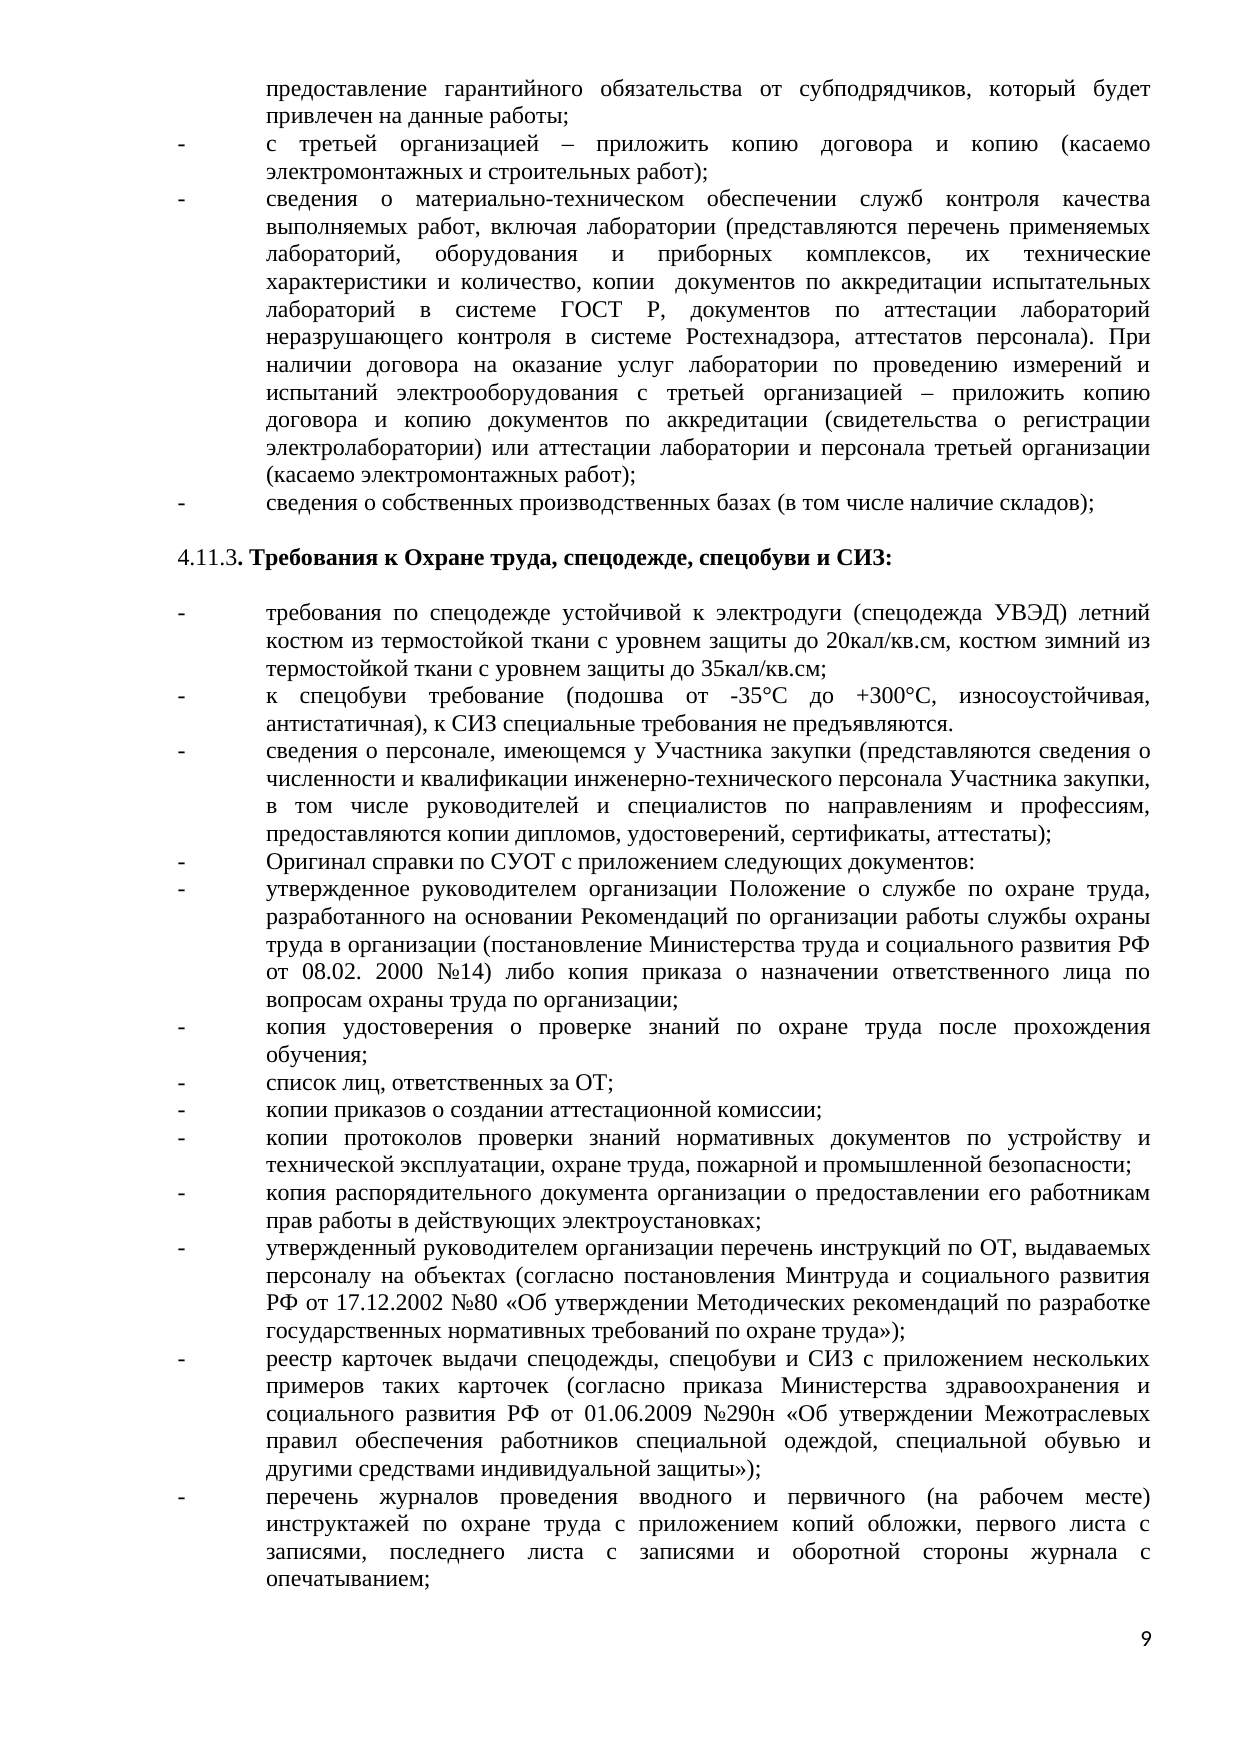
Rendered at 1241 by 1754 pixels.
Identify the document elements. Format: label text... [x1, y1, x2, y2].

text - реестр карточек выдачи спецодежды, спецобуви и СИЗ с приложением нескольких примеров таких карточек (согласно приказа Министерства здравоохранения и социального развития РФ от 01.06.2009 №290н «Об утверждении Межотраслевых правил обеспечения работников специальной одеждой, специальной обувью и другими средствами индивидуальной защиты»); [177, 1344, 1152, 1482]
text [177, 74, 1152, 129]
text 4.11.3. Требования к Охране труда, спецодежде, спецобуви и СИЗ: [177, 543, 1152, 571]
text - к спецобуви требование (подошва от -35°C до +300°C, износоустойчивая, антистатичная), к СИЗ специальные требования не предъявляются. [177, 681, 1152, 736]
list сведения о материально-техническом обеспечении служб контроля качества выполняемых работ, включая лаборатории (представляются перечень применяемых лабораторий, оборудования и приборных комплексов, их технические характеристики и количество, копии документов по аккредитации испытательных лабораторий в системе ГОСТ Р, документов по аттестации лабораторий неразрушающего контроля в системе Ростехнадзора, аттестатов персонала). При наличии договора на оказание услуг лаборатории по проведению измерений и испытаний электрооборудования с третьей организацией – приложить копию договора и копию документов по аккредитации (свидетельства о регистрации электролаборатории) или аттестации лаборатории и персонала третьей организации (касаемо электромонтажных работ); [177, 184, 1152, 488]
text - копии протоколов проверки знаний нормативных документов по устройству и технической эксплуатации, охране труда, пожарной и промышленной безопасности; [177, 1123, 1152, 1178]
text - перечень журналов проведения вводного и первичного (на рабочем месте) инструктажей по охране труда с приложением копий обложки, первого листа с записями, последнего листа с записями и оборотной стороны журнала с опечатыванием; [177, 1482, 1152, 1592]
text - требования по спецодежде устойчивой к электродуги (спецодежда УВЭД) летний костюм из термостойкой ткани с уровнем защиты до 20кал/кв.см, костюм зимний из термостойкой ткани с уровнем защиты до 35кал/кв.см; [177, 598, 1152, 681]
text - утвержденный руководителем организации перечень инструкций по ОТ, выдаваемых персоналу на объектах (согласно постановления Минтруда и социального развития РФ от 17.12.2002 №80 «Об утверждении Методических рекомендаций по разработке государственных нормативных требований по охране труда»); [177, 1233, 1152, 1344]
text - Оригинал справки по СУОТ с приложением следующих документов: [177, 847, 1152, 874]
text - сведения о персонале, имеющемся у Участника закупки (представляются сведения о численности и квалификации инженерно-технического персонала Участника закупки, в том числе руководителей и специалистов по направлениям и профессиям, предоставляются копии дипломов, удостоверений, сертификаты, аттестаты); [177, 736, 1152, 847]
text - список лиц, ответственных за ОТ; [177, 1068, 1152, 1095]
text - копии приказов о создании аттестационной комиссии; [177, 1095, 1152, 1123]
text - копия распорядительного документа организации о предоставлении его работникам прав работы в действующих электроустановках; [177, 1178, 1152, 1233]
text - сведения о собственных производственных базах (в том числе наличие складов); [177, 488, 1152, 516]
text - копия удостоверения о проверке знаний по охране труда после прохождения обучения; [177, 1012, 1152, 1068]
text - с третьей организацией – приложить копию договора и копию (касаемо электромонтажных и строительных работ); [177, 129, 1152, 184]
text - утвержденное руководителем организации Положение о службе по охране труда, разработанного на основании Рекомендаций по организации работы службы охраны труда в организации (постановление Министерства труда и социального развития РФ от 08.02. 2000 №14) либо копия приказа о назначении ответственного лица по вопросам охраны труда по организации; [177, 874, 1152, 1012]
